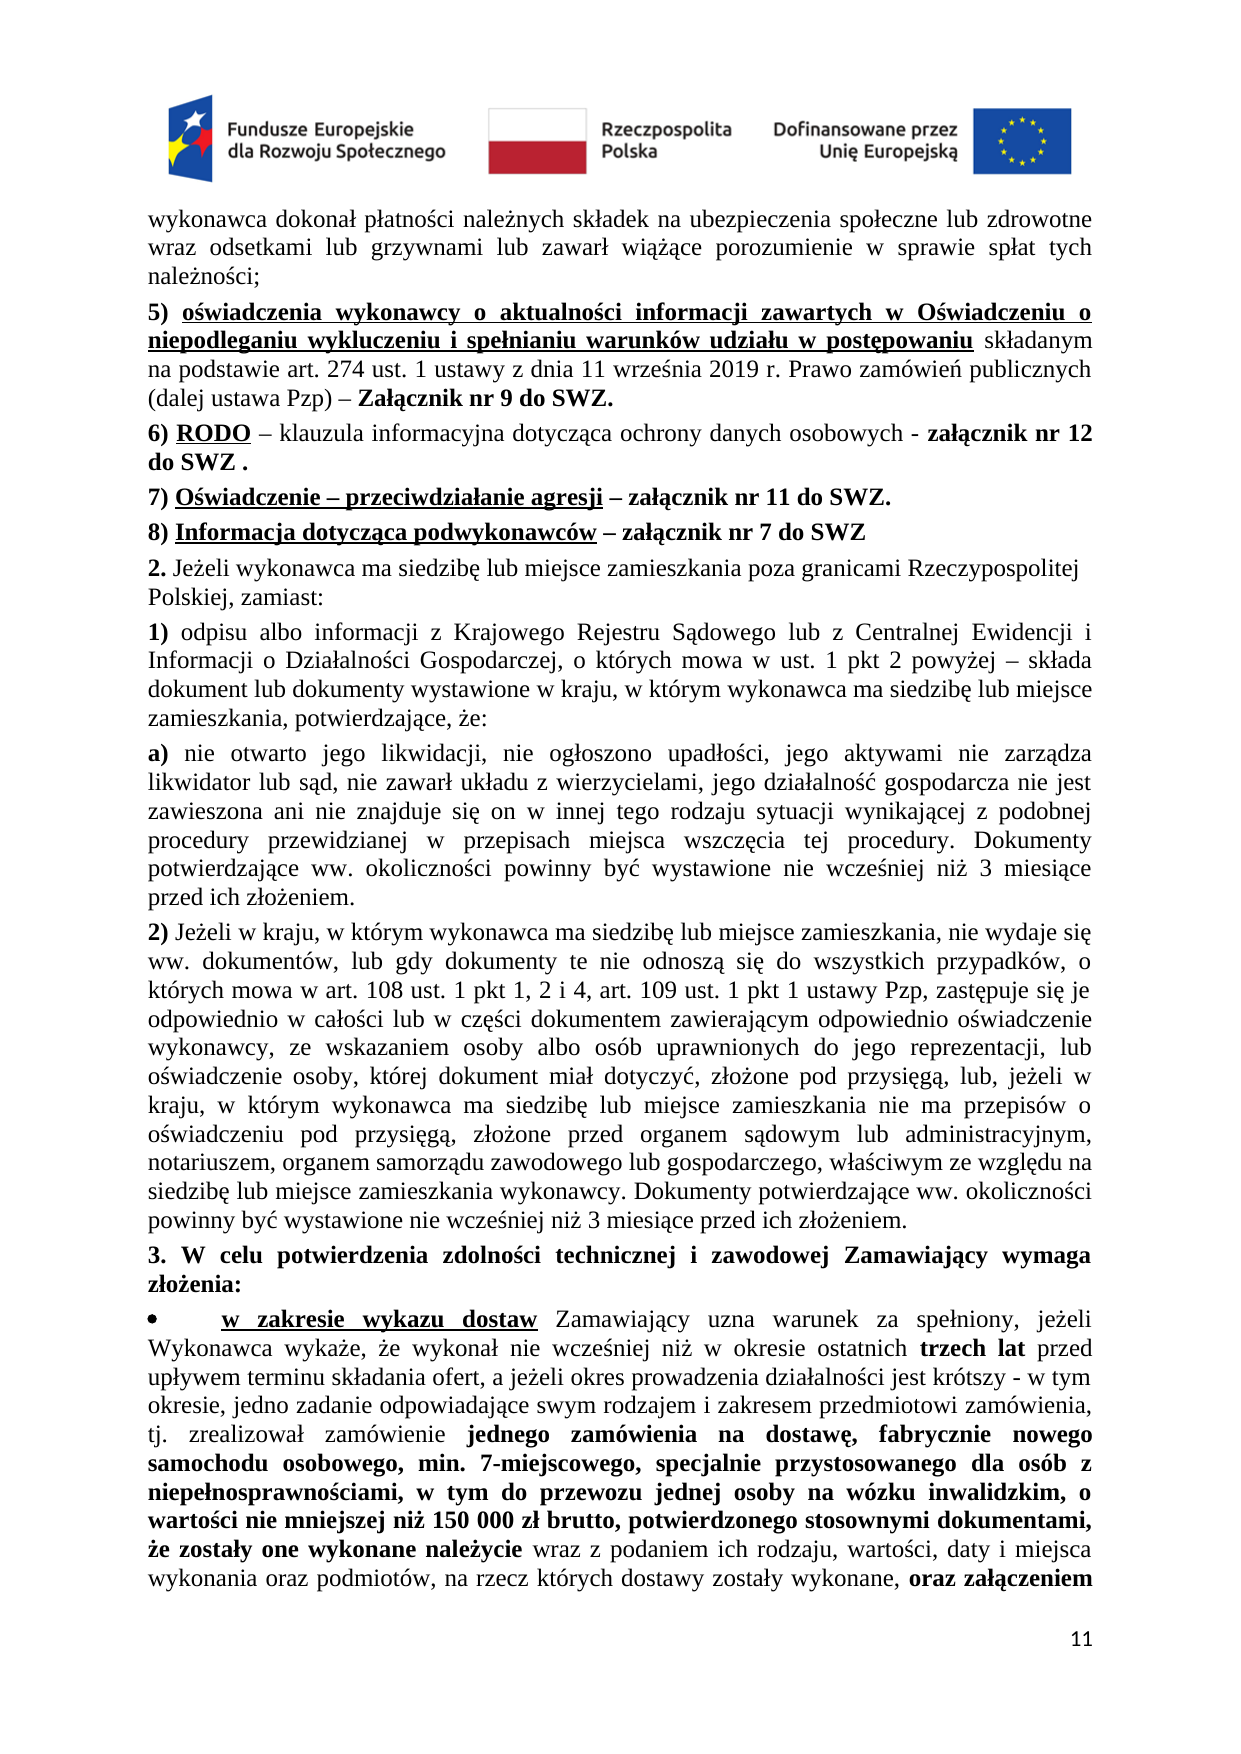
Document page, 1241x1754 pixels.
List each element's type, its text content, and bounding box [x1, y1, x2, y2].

text 3. W celu potwierdzenia zdolności technicznej i zawodowej Zamawiający wymaga złożenia: [148, 1240, 1093, 1298]
text 2. Jeżeli wykonawca ma siedzibę lub miejsce zamieszkania poza granicami Rzeczypospolitej Polskiej, zamiast: [148, 553, 1093, 610]
text a) nie otwarto jego likwidacji, nie ogłoszono upadłości, jego aktywami nie zarządza likwidator lub sąd, nie zawarł układu z wierzycielami, jego działalność gospodarcza nie jest zawieszona ani nie znajduje się on w innej tego rodzaju sytuacji wynikającej z podobnej procedury przewidzianej w przepisach miejsca wszczęcia tej procedury. Dokumenty potwierdzające ww. okoliczności powinny być wystawione nie wcześniej niż 3 miesiące przed ich złożeniem. [148, 738, 1093, 911]
text 1) odpisu albo informacji z Krajowego Rejestru Sądowego lub z Centralnej Ewidencji i Informacji o Działalności Gospodarczej, o których mowa w ust. 1 pkt 2 powyżej – składa dokument lub dokumenty wystawione w kraju, w którym wykonawca ma siedzibę lub miejsce zamieszkania, potwierdzające, że: [148, 617, 1093, 732]
picture [147, 73, 1093, 204]
text 7) Oświadczenie – przeciwdziałanie agresji – załącznik nr 11 do SWZ. [148, 482, 1093, 511]
text 2) Jeżeli w kraju, w którym wykonawca ma siedzibę lub miejsce zamieszkania, nie wydaje się ww. dokumentów, lub gdy dokumenty te nie odnoszą się do wszystkich przypadków, o których mowa w art. 108 ust. 1 pkt 1, 2 i 4, art. 109 ust. 1 pkt 1 ustawy Pzp, zastępuje się je odpowiednio w całości lub w części dokumentem zawierającym odpowiednio oświadczenie wykonawcy, ze wskazaniem osoby albo osób uprawnionych do jego reprezentacji, lub oświadczenie osoby, której dokument miał dotyczyć, złożone pod przysięgą, lub, jeżeli w kraju, w którym wykonawca ma siedzibę lub miejsce zamieszkania nie ma przepisów o oświadczeniu pod przysięgą, złożone przed organem sądowym lub administracyjnym, notariuszem, organem samorządu zawodowego lub gospodarczego, właściwym ze względu na siedzibę lub miejsce zamieszkania wykonawcy. Dokumenty potwierdzające ww. okoliczności powinny być wystawione nie wcześniej niż 3 miesiące przed ich złożeniem. [148, 917, 1093, 1234]
text 6) RODO – klauzula informacyjna dotycząca ochrony danych osobowych - załącznik nr 12 do SWZ . [148, 418, 1093, 476]
text 5) oświadczenia wykonawcy o aktualności informacji zawartych w Oświadczeniu o niepodleganiu wykluczeniu i spełnianiu warunków udziału w postępowaniu składanym na podstawie art. 274 ust. 1 ustawy z dnia 11 września 2019 r. Prawo zamówień publicznych (dalej ustawa Pzp) – Załącznik nr 9 do SWZ. [148, 297, 1093, 412]
text 8) Informacja dotycząca podwykonawców – załącznik nr 7 do SWZ [148, 517, 1093, 546]
